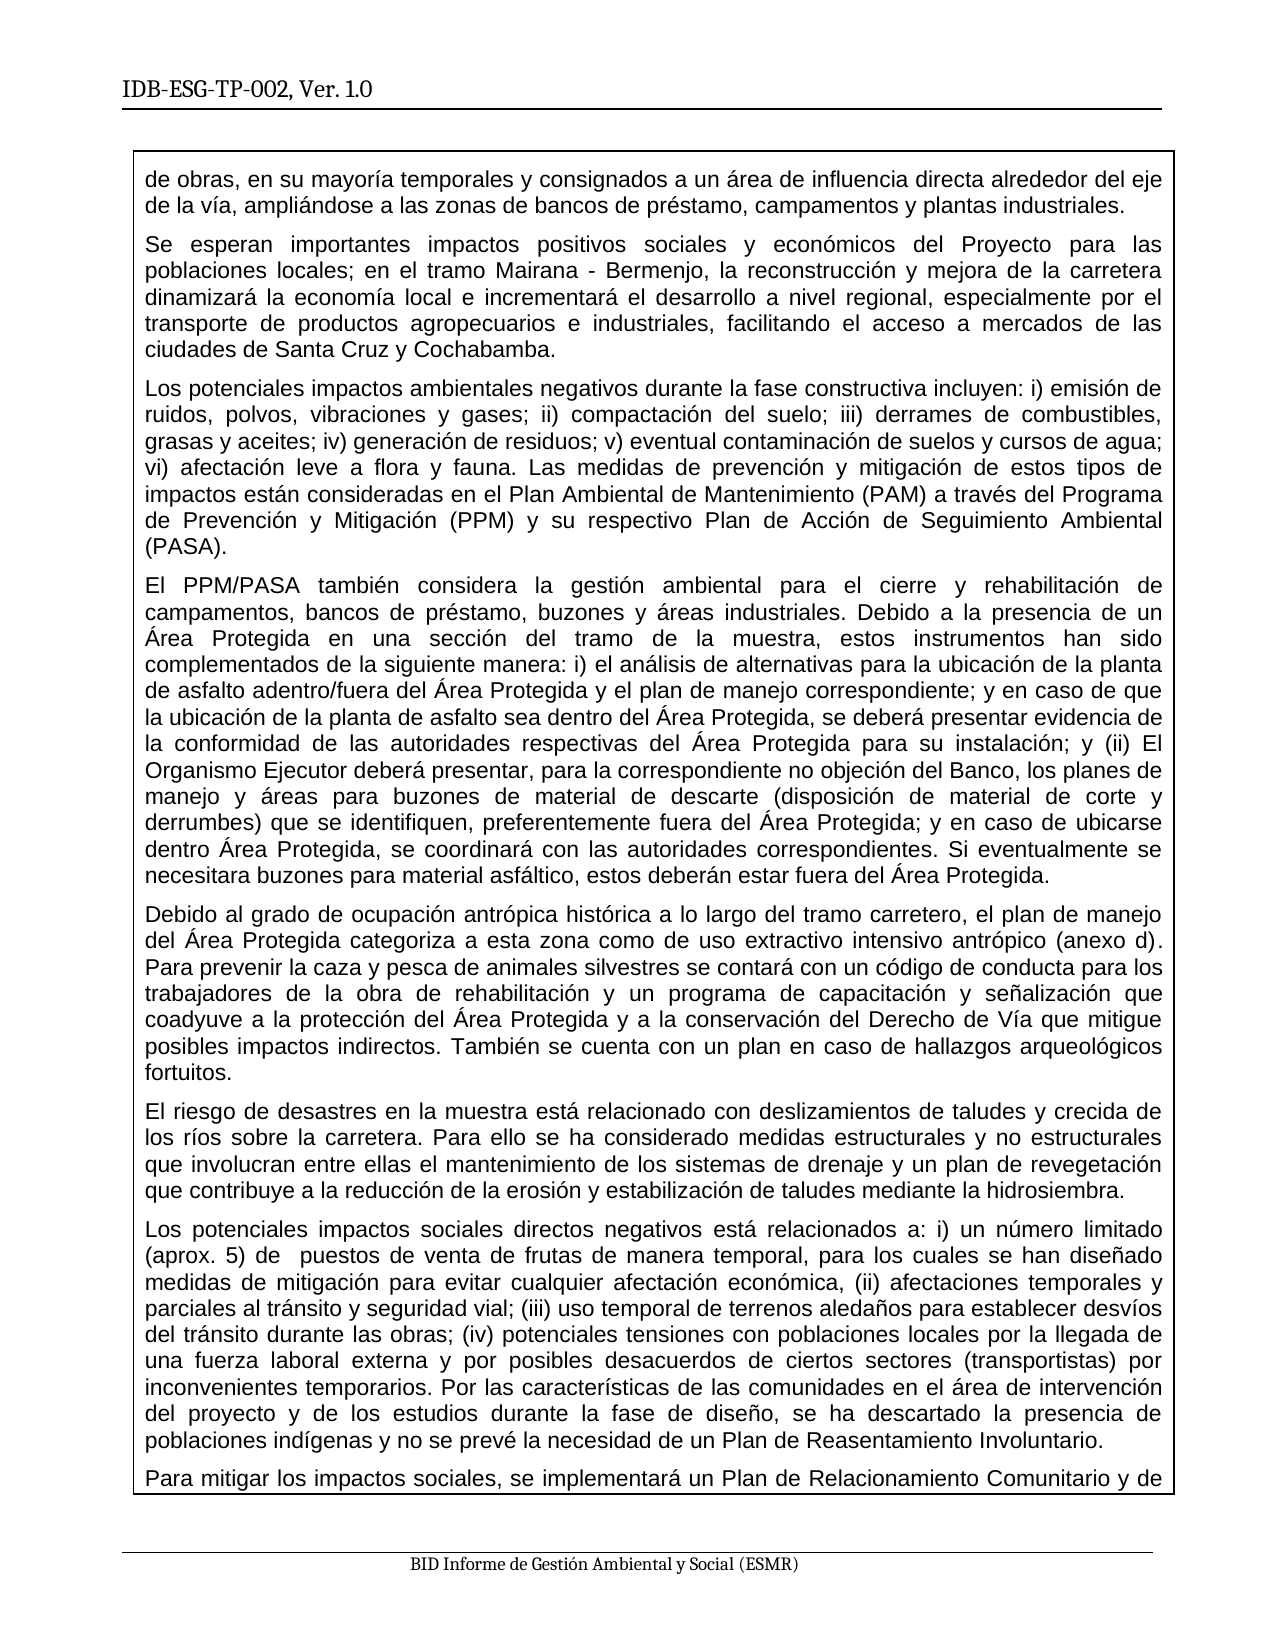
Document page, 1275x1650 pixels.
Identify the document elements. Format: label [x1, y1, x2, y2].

table_cell [134, 152, 1173, 1493]
